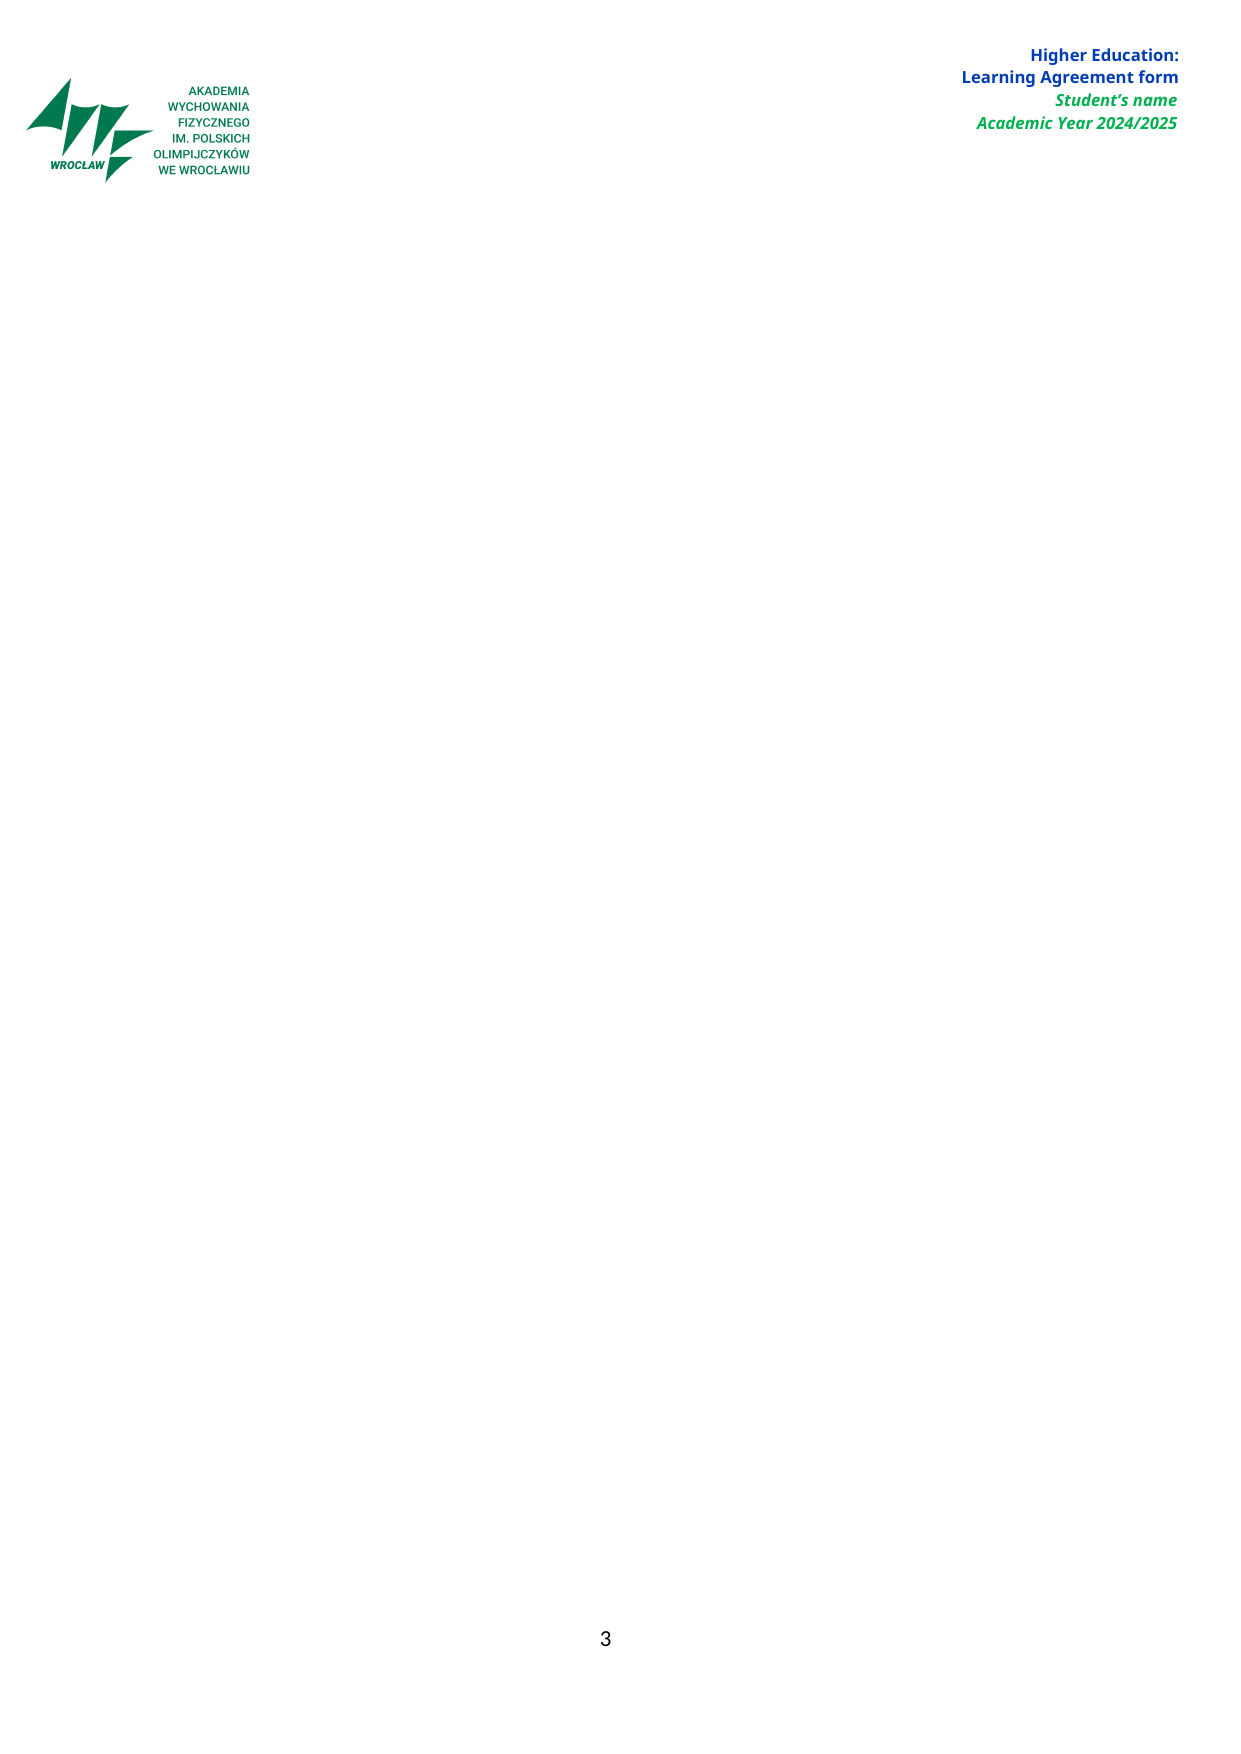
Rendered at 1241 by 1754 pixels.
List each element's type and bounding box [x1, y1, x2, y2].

picture [14, 59, 262, 188]
